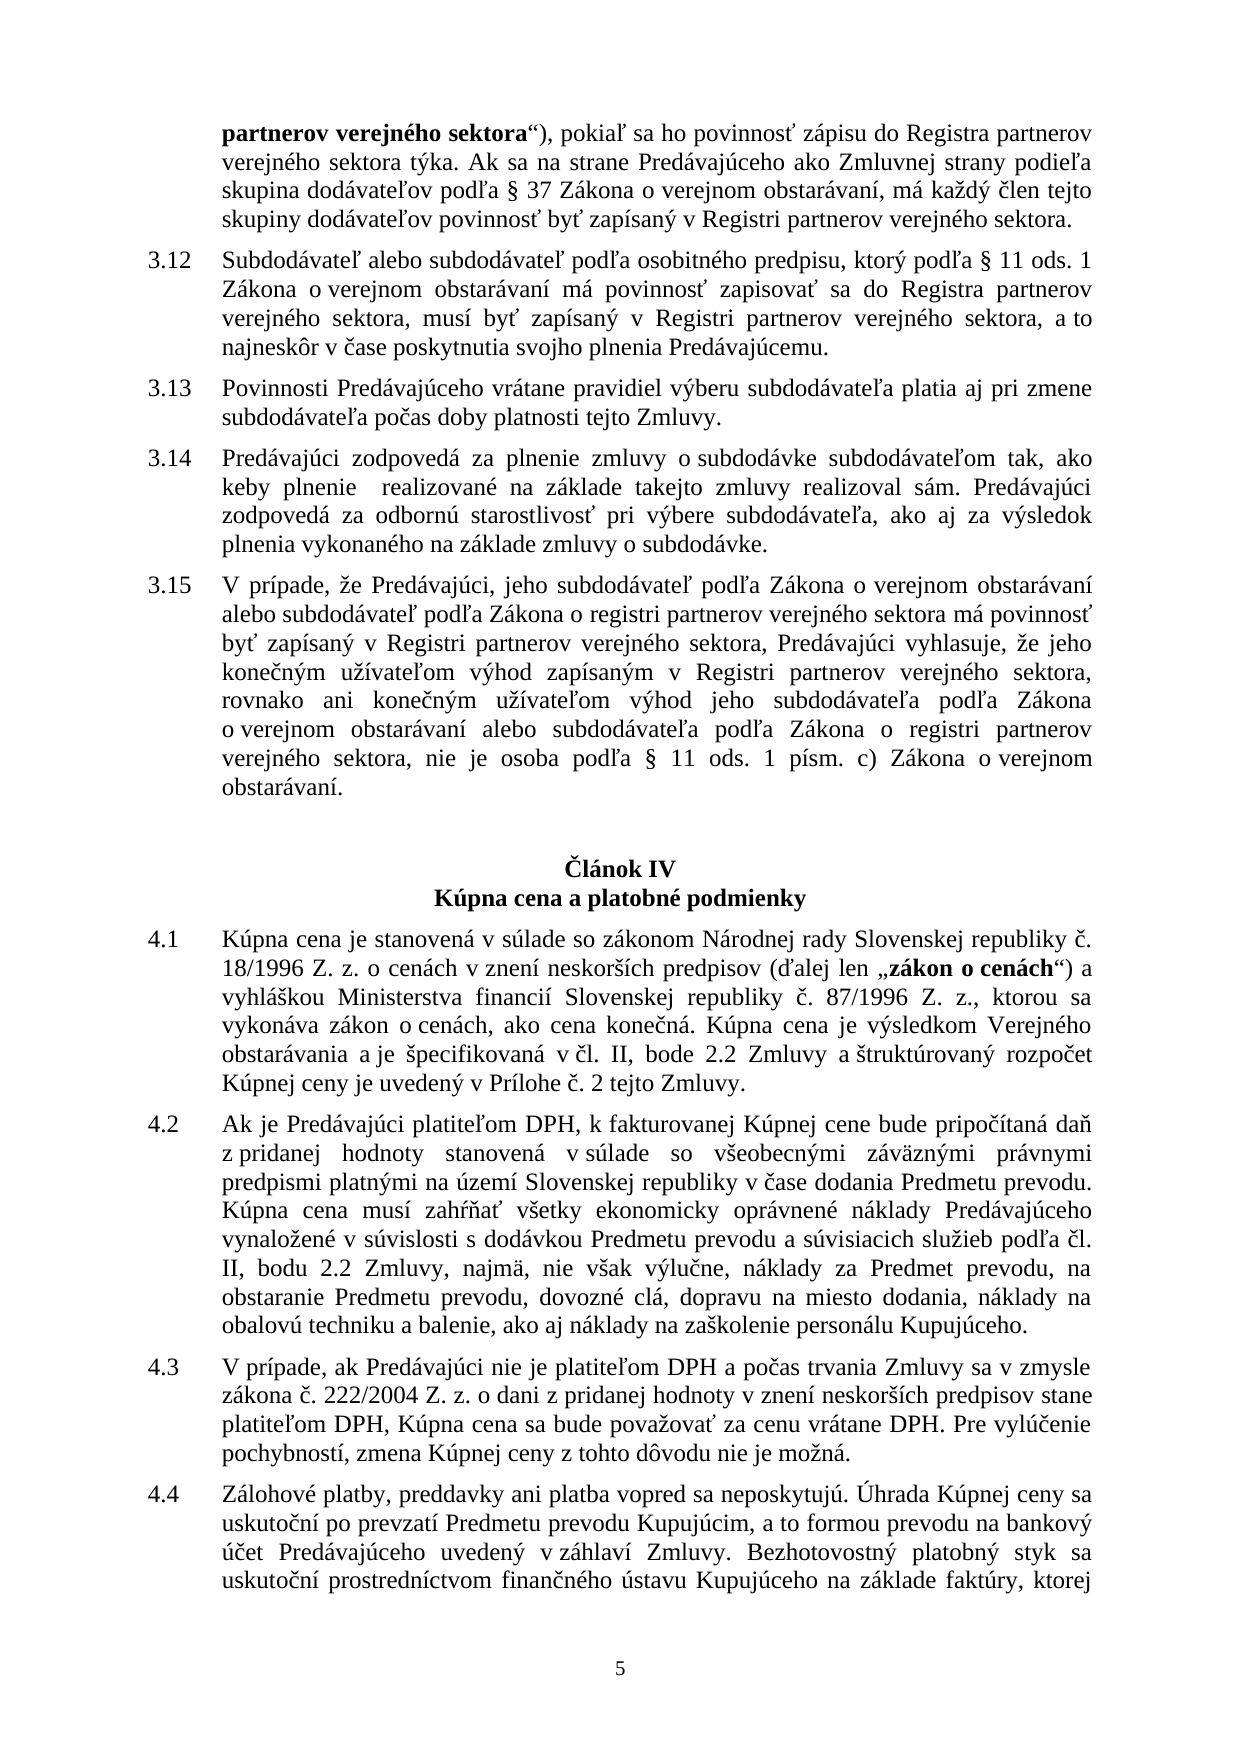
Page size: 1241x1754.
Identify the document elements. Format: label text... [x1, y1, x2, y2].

list Ak je Predávajúci platiteľom DPH, k fakturovanej Kúpnej cene bude pripočítaná daň z pridanej hodnoty stanovená v súlade so všeobecnými záväznými právnymi predpismi platnými na území Slovenskej republiky v čase dodania Predmetu prevodu. Kúpna cena musí zahŕňať všetky ekonomicky oprávnené náklady Predávajúceho vynaložené v súvislosti s dodávkou Predmetu prevodu a súvisiacich služieb podľa čl. II, bodu 2.2 Zmluvy, najmä, nie však výlučne, náklady za Predmet prevodu, na obstaranie Predmetu prevodu, dovozné clá, dopravu na miesto dodania, náklady na obalovú techniku a balenie, ako aj náklady na zaškolenie personálu Kupujúceho. [148, 1109, 1092, 1339]
list Povinnosti Predávajúceho vrátane pravidiel výberu subdodávateľa platia aj pri zmene subdodávateľa počas doby platnosti tejto Zmluvy. [148, 373, 1092, 431]
list Kúpna cena je stanovená v súlade so zákonom Národnej rady Slovenskej republiky č. 18/1996 Z. z. o cenách v znení neskorších predpisov (ďalej len „zákon o cenách“) a vyhláškou Ministerstva financií Slovenskej republiky č. 87/1996 Z. z., ktorou sa vykonáva zákon o cenách, ako cena konečná. Kúpna cena je výsledkom Verejného obstarávania a je špecifikovaná v čl. II, bode 2.2 Zmluvy a štruktúrovaný rozpočet Kúpnej ceny je uvedený v Prílohe č. 2 tejto Zmluvy. [148, 924, 1092, 1097]
text Kúpna cena a platobné podmienky [148, 883, 1092, 912]
list V prípade, ak Predávajúci nie je platiteľom DPH a počas trvania Zmluvy sa v zmysle zákona č. 222/2004 Z. z. o dani z pridanej hodnoty v znení neskorších predpisov stane platiteľom DPH, Kúpna cena sa bude považovať za cenu vrátane DPH. Pre vylúčenie pochybností, zmena Kúpnej ceny z tohto dôvodu nie je možná. [148, 1352, 1092, 1467]
list Predávajúci zodpovedá za plnenie zmluvy o subdodávke subdodávateľom tak, ako keby plnenie realizované na základe takejto zmluvy realizoval sám. Predávajúci zodpovedá za odbornú starostlivosť pri výbere subdodávateľa, ako aj za výsledok plnenia vykonaného na základe zmluvy o subdodávke. [148, 443, 1092, 558]
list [148, 118, 1092, 233]
text Článok IV [148, 854, 1092, 883]
list Subdodávateľ alebo subdodávateľ podľa osobitného predpisu, ktorý podľa § 11 ods. 1 Zákona o verejnom obstarávaní má povinnosť zapisovať sa do Registra partnerov verejného sektora, musí byť zapísaný v Registri partnerov verejného sektora, a to najneskôr v čase poskytnutia svojho plnenia Predávajúcemu. [148, 246, 1092, 361]
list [148, 1479, 1092, 1594]
list V prípade, že Predávajúci, jeho subdodávateľ podľa Zákona o verejnom obstarávaní alebo subdodávateľ podľa Zákona o registri partnerov verejného sektora má povinnosť byť zapísaný v Registri partnerov verejného sektora, Predávajúci vyhlasuje, že jeho konečným užívateľom výhod zapísaným v Registri partnerov verejného sektora, rovnako ani konečným užívateľom výhod jeho subdodávateľa podľa Zákona o verejnom obstarávaní alebo subdodávateľa podľa Zákona o registri partnerov verejného sektora, nie je osoba podľa § 11 ods. 1 písm. c) Zákona o verejnom obstarávaní. [148, 571, 1092, 801]
